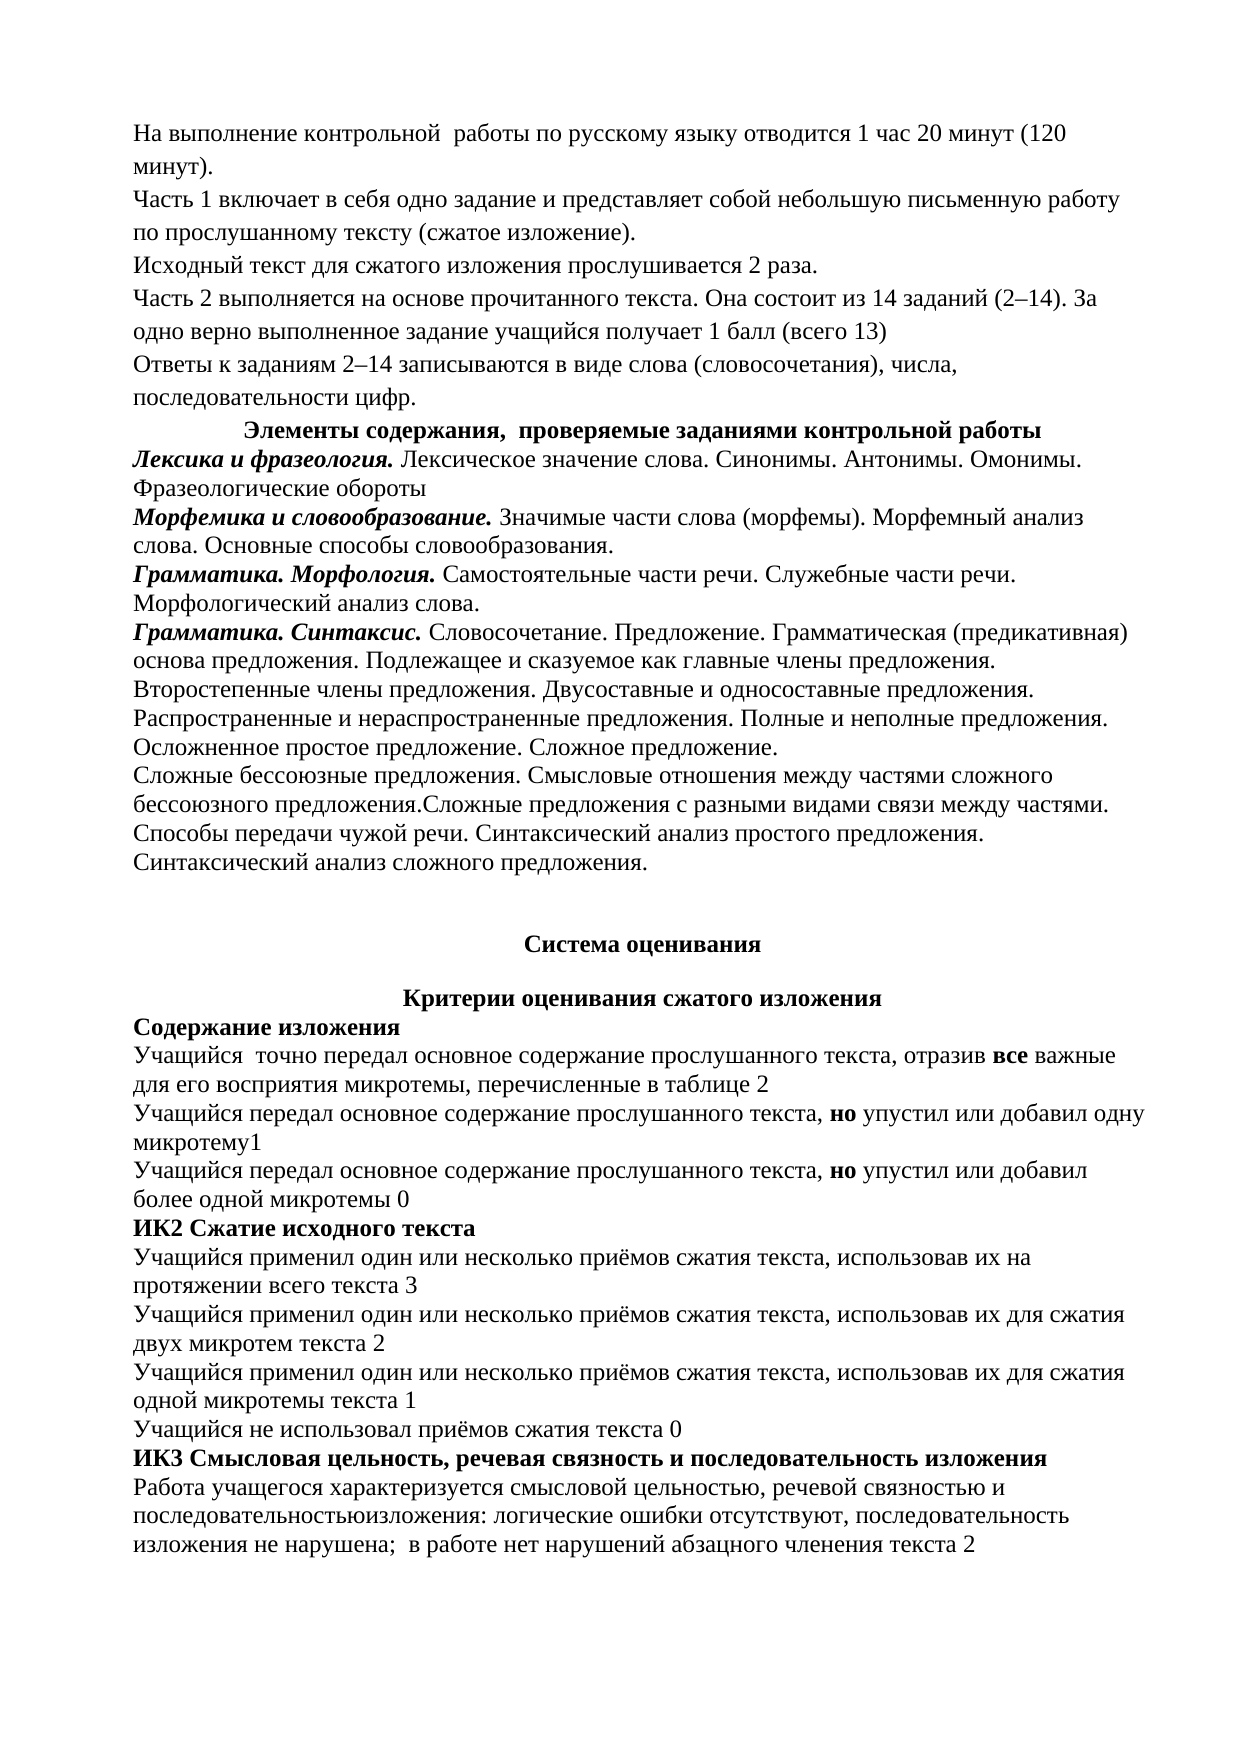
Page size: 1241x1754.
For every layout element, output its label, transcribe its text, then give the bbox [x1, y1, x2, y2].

text Критерии оценивания сжатого изложения [133, 983, 1152, 1012]
text Синтаксический анализ сложного предложения. [133, 847, 1152, 875]
text Учащийся передал основное содержание прослушанного текста, но упустил или добавил более одной микротемы 0 [133, 1156, 1152, 1213]
text Лексика и фразеология. Лексическое значение слова. Синонимы. Антонимы. Омонимы. Фразеологические обороты [133, 444, 1152, 502]
text Работа учащегося характеризуется смысловой цельностью, речевой связностью и последовательностьюизложения: логические ошибки отсутствуют, последовательность [133, 1472, 1152, 1529]
text Система оценивания [133, 929, 1152, 958]
text Элементы содержания, проверяемые заданиями контрольной работы [133, 415, 1152, 444]
text Грамматика. Синтаксис. Словосочетание. Предложение. Грамматическая (предикативная) основа предложения. Подлежащее и сказуемое как главные члены предложения. Второстепенные члены предложения. Двусоставные и односоставные предложения. Распространенные и нераспространенные предложения. Полные и неполные предложения. Осложненное простое предложение. Сложное предложение. [133, 617, 1152, 760]
text Исходный текст для сжатого изложения прослушивается 2 раза. [133, 250, 1152, 279]
text Учащийся не использовал приёмов сжатия текста 0 [133, 1414, 1152, 1443]
text Часть 1 включает в себя одно задание и представляет собой небольшую письменную работу по прослушанному тексту (сжатое изложение). [133, 184, 1152, 246]
text Содержание изложения [133, 1012, 1152, 1041]
text Учащийся применил один или несколько приёмов сжатия текста, использовав их для сжатия двух микротем текста 2 [133, 1299, 1152, 1357]
text ИК3 Смысловая цельность, речевая связность и последовательность изложения [133, 1443, 1152, 1472]
text ИК2 Сжатие исходного текста [133, 1213, 1152, 1242]
text Учащийся применил один или несколько приёмов сжатия текста, использовав их для сжатия одной микротемы текста 1 [133, 1357, 1152, 1414]
text Часть 2 выполняется на основе прочитанного текста. Она состоит из 14 заданий (2–14). За одно верно выполненное задание учащийся получает 1 балл (всего 13) [133, 283, 1152, 345]
text Ответы к заданиям 2–14 записываются в виде слова (словосочетания), числа, последовательности цифр. [133, 349, 1152, 411]
text Учащийся точно передал основное содержание прослушанного текста, отразив все важные для его восприятия микротемы, перечисленные в таблице 2 [133, 1041, 1152, 1098]
text Сложные бессоюзные предложения. Смысловые отношения между частями сложного бессоюзного предложения.Сложные предложения с разными видами связи между частями. Способы передачи чужой речи. Синтаксический анализ простого предложения. [133, 760, 1152, 847]
text Учащийся передал основное содержание прослушанного текста, но упустил или добавил одну микротему1 [133, 1098, 1152, 1156]
text Грамматика. Морфология. Самостоятельные части речи. Служебные части речи. Морфологический анализ слова. [133, 559, 1152, 617]
text Учащийся применил один или несколько приёмов сжатия текста, использовав их на протяжении всего текста 3 [133, 1242, 1152, 1299]
text На выполнение контрольной работы по русскому языку отводится 1 час 20 минут (120 минут). [133, 118, 1152, 180]
text Морфемика и словообразование. Значимые части слова (морфемы). Морфемный анализ слова. Основные способы словообразования. [133, 502, 1152, 559]
text изложения не нарушена; в работе нет нарушений абзацного членения текста 2 [133, 1529, 1152, 1558]
